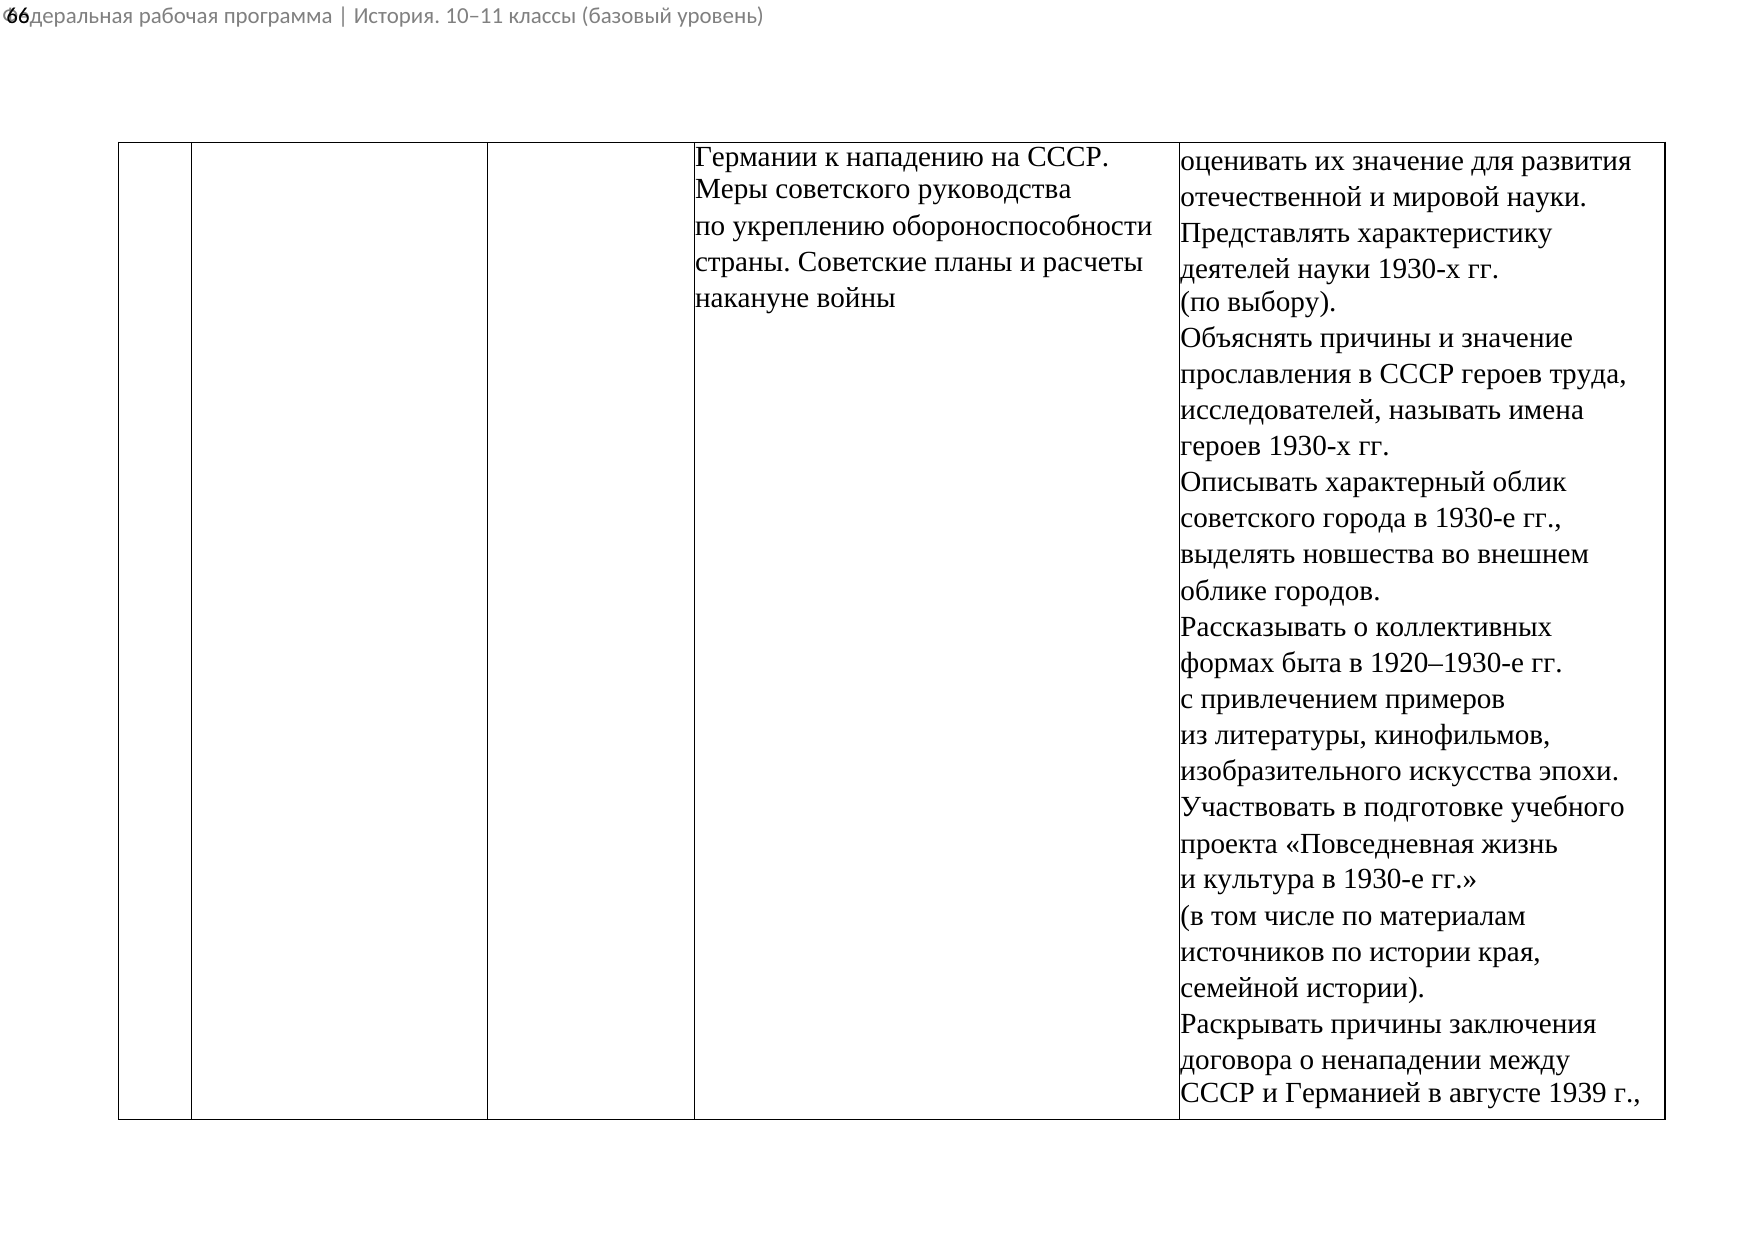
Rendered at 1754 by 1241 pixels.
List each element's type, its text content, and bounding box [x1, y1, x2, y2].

table_header [488, 143, 694, 1119]
table_header [192, 143, 487, 1119]
table_header оценивать их значение для развития отечественной и мировой науки. Представлять характеристику деятелей науки 1930-х гг. (по выбору). Объяснять причины и значение прославления в СССР героев труда, исследователей, называть имена героев 1930-х гг. Описывать характерный облик советского города в 1930-е гг., выделять новшества во внешнем облике городов. Рассказывать о коллективных формах быта в 1920–1930-е гг. с привлечением примеров из литературы, кинофильмов, изобразительного искусства эпохи. Участвовать в подготовке учебного проекта «Повседневная жизнь и культура в 1930-е гг.» (в том числе по материалам источников по истории края, семейной истории). Раскрывать причины заключения договора о ненападении между СССР и Германией в августе 1939 г., [1180, 143, 1664, 1119]
table_header Германии к нападению на СССР. Меры советского руководства по укреплению обороноспособности страны. Советские планы и расчеты накануне войны [695, 143, 1179, 1119]
table_header [119, 143, 191, 1119]
